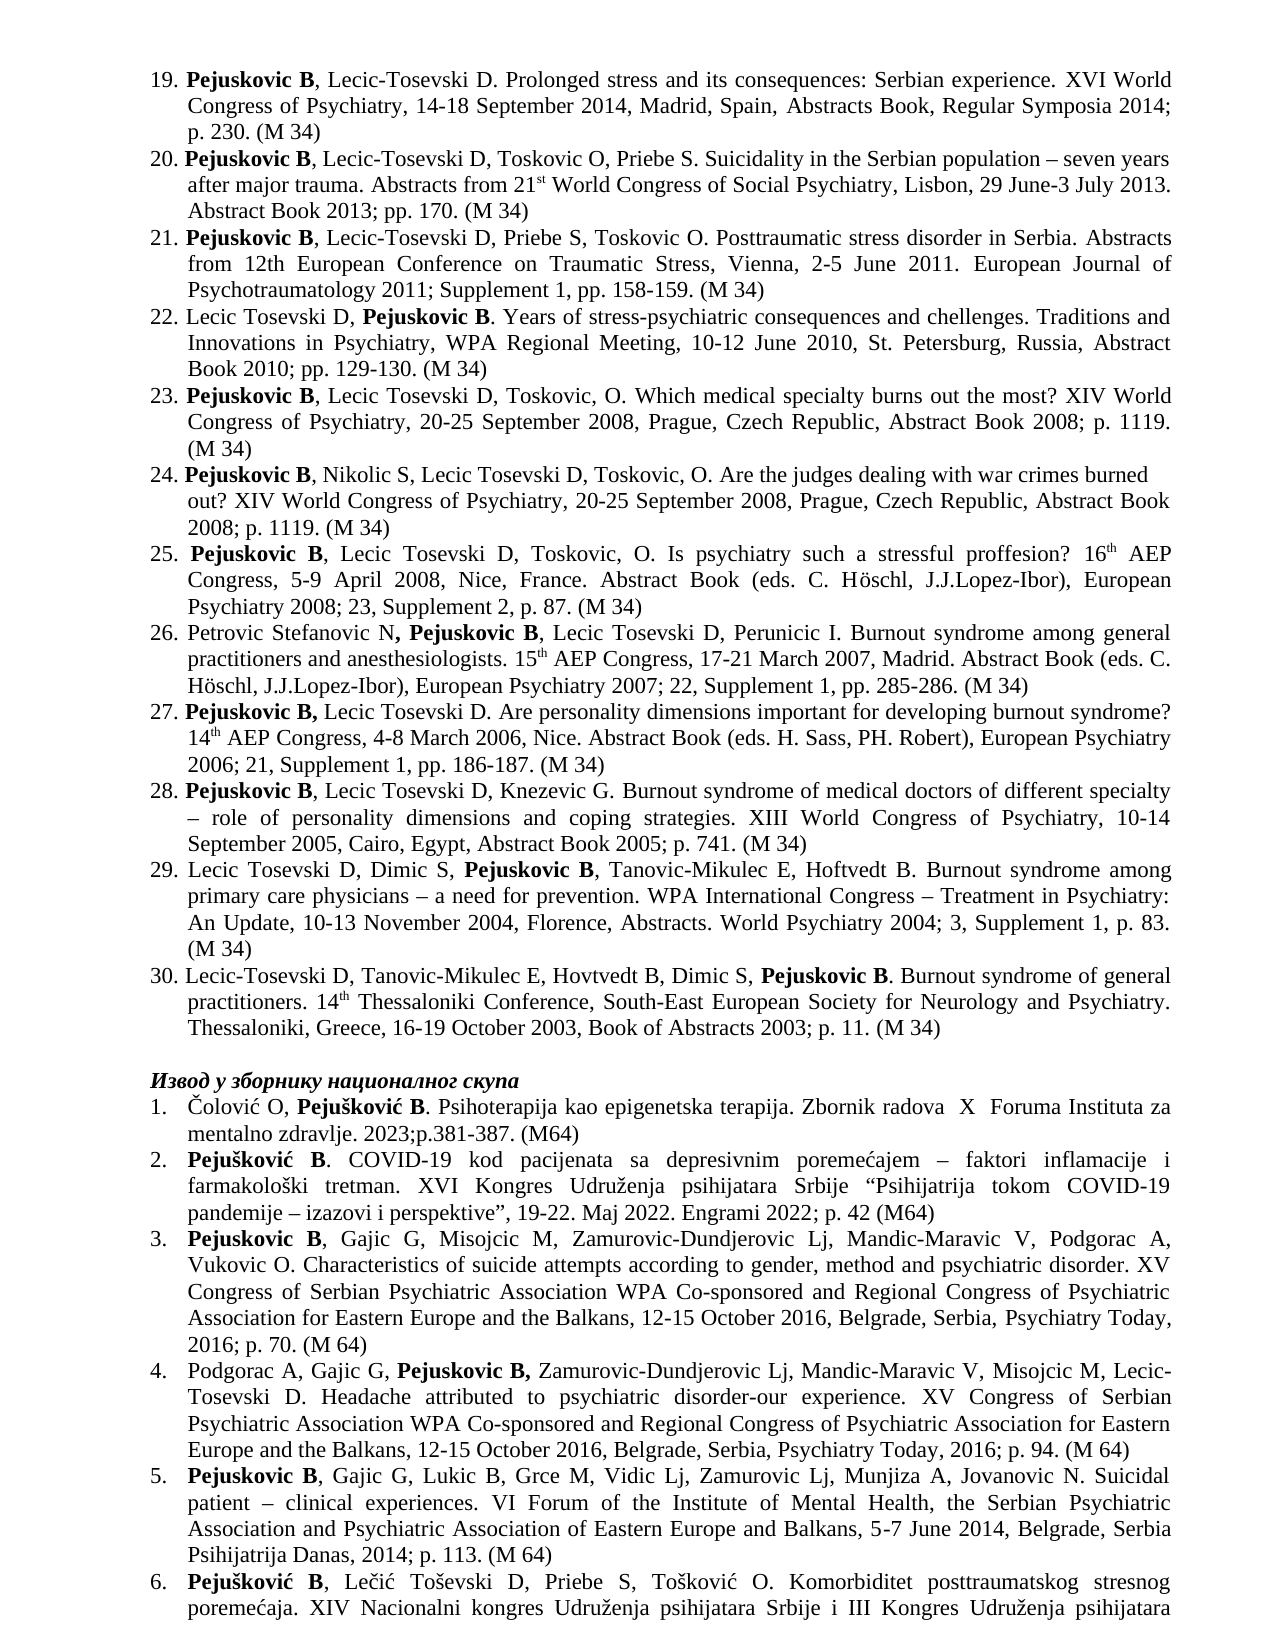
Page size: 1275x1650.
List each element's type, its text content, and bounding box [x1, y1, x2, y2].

text 21. Pejuskovic B, Lecic-Tosevski D, Priebe S, Toskovic O. Posttraumatic stress disorder in Serbia. Abstracts from 12th European Conference on Traumatic Stress, Vienna, 2-5 June 2011. European Journal of Psychotraumatology 2011; Supplement 1, pp. 158-159. (M 34) [150, 224, 1172, 303]
text 30. Lecic-Tosevski D, Tanovic-Mikulec E, Hovtvedt B, Dimic S, Pejuskovic B. Burnout syndrome of general practitioners. 14th Thessaloniki Conference, South-East European Society for Neurology and Psychiatry. Thessaloniki, Greece, 16-19 October 2003, Book of Abstracts 2003; p. 11. (M 34) [150, 962, 1172, 1041]
text out? XIV World Congress of Psychiatry, 20-25 September 2008, Prague, Czech Republic, Abstract Book 2008; p. 1119. (M 34) [187, 487, 1172, 540]
list Pejuskovic B, Gajic G, Misojcic M, Zamurovic-Dundjerovic Lj, Mandic-Maravic V, Podgorac A, Vukovic O. Characteristics of suicide attempts according to gender, method and psychiatric disorder. XV Congress of Serbian Psychiatric Association WPA Co-sponsored and Regional Congress of Psychiatric Association for Eastern Europe and the Balkans, 12-15 October 2016, Belgrade, Serbia, Psychiatry Today, 2016; p. 70. (M 64) [150, 1225, 1172, 1357]
list Podgorac A, Gajic G, Pejuskovic B, Zamurovic-Dundjerovic Lj, Mandic-Maravic V, Misojcic M, Lecic-Tosevski D. Headache attributed to psychiatric disorder-our experience. XV Congress of Serbian Psychiatric Association WPA Co-sponsored and Regional Congress of Psychiatric Association for Eastern Europe and the Balkans, 12-15 October 2016, Belgrade, Serbia, Psychiatry Today, 2016; p. 94. (M 64) [150, 1357, 1172, 1462]
text 26. Petrovic Stefanovic N, Pejuskovic B, Lecic Tosevski D, Perunicic I. Burnout syndrome among general practitioners and anesthesiologists. 15th AEP Congress, 17-21 March 2007, Madrid. Abstract Book (eds. C. Höschl, J.J.Lopez-Ibor), European Psychiatry 2007; 22, Supplement 1, pp. 285-286. (M 34) [150, 619, 1172, 698]
text 22. Lecic Tosevski D, Pejuskovic B. Years of stress-psychiatric consequences and chellenges. Traditions and Innovations in Psychiatry, WPA Regional Meeting, 10-12 June 2010, St. Petersburg, Russia, Abstract Book 2010; pp. 129-130. (M 34) [150, 303, 1172, 382]
text 25. Pejuskovic B, Lecic Tosevski D, Toskovic, O. Is psychiatry such a stressful proffesion? 16th AEP Congress, 5-9 April 2008, Nice, France. Abstract Book (eds. C. Höschl, J.J.Lopez-Ibor), European Psychiatry 2008; 23, Supplement 2, p. 87. (M 34) [150, 540, 1172, 619]
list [150, 1568, 1172, 1621]
text 27. Pejuskovic B, Lecic Tosevski D. Are personality dimensions important for developing burnout syndrome? 14th AEP Congress, 4-8 March 2006, Nice. Abstract Book (eds. H. Sass, PH. Robert), European Psychiatry 2006; 21, Supplement 1, pp. 186-187. (M 34) [150, 698, 1172, 777]
list Čolović O, Pejušković B. Psihoterapija kao epigenetska terapija. Zbornik radova X Foruma Instituta za mentalno zdravlje. 2023;p.381-387. (M64) [150, 1093, 1172, 1146]
text 28. Pejuskovic B, Lecic Tosevski D, Knezevic G. Burnout syndrome of medical doctors of different specialty – role of personality dimensions and coping strategies. XIII World Congress of Psychiatry, 10-14 September 2005, Cairo, Egypt, Abstract Book 2005; p. 741. (M 34) [150, 777, 1172, 856]
text 23. Pejuskovic B, Lecic Tosevski D, Toskovic, O. Which medical specialty burns out the most? XIV World Congress of Psychiatry, 20-25 September 2008, Prague, Czech Republic, Abstract Book 2008; p. 1119. (M 34) [150, 382, 1172, 461]
text 24. Pejuskovic B, Nikolic S, Lecic Tosevski D, Toskovic, O. Are the judges dealing with war crimes burned [150, 461, 1172, 487]
text Извод у зборнику националног скупа [150, 1067, 1172, 1093]
list Pejuskovic B, Gajic G, Lukic B, Grce M, Vidic Lj, Zamurovic Lj, Munjiza A, Jovanovic N. Suicidal patient – clinical experiences. VI Forum of the Institute of Mental Health, the Serbian Psychiatric Association and Psychiatric Association of Eastern Europe and Balkans, 5-7 June 2014, Belgrade, Serbia Psihijatrija Danas, 2014; p. 113. (M 64) [150, 1462, 1172, 1568]
list Pejušković B. COVID-19 kod pacijenata sa depresivnim poremećajem – faktori inflamacije i farmakološki tretman. XVI Kongres Udruženja psihijatara Srbije “Psihijatrija tokom COVID-19 pandemije – izazovi i perspektive”, 19-22. Maj 2022. Engrami 2022; p. 42 (M64) [150, 1146, 1172, 1225]
text 29. Lecic Tosevski D, Dimic S, Pejuskovic B, Tanovic-Mikulec E, Hoftvedt B. Burnout syndrome among primary care physicians – a need for prevention. WPA International Congress – Treatment in Psychiatry: An Update, 10-13 November 2004, Florence, Abstracts. World Psychiatry 2004; 3, Supplement 1, p. 83. (M 34) [150, 856, 1172, 962]
text 19. Pejuskovic B, Lecic-Tosevski D. Prolonged stress and its consequences: Serbian experience. XVI World Congress of Psychiatry, 14-18 September 2014, Madrid, Spain, Abstracts Book, Regular Symposia 2014; p. 230. (M 34) [150, 66, 1172, 145]
text 20. Pejuskovic B, Lecic-Tosevski D, Toskovic O, Priebe S. Suicidality in the Serbian population – seven years after major trauma. Abstracts from 21st World Congress of Social Psychiatry, Lisbon, 29 June-3 July 2013. Abstract Book 2013; pp. 170. (M 34) [150, 145, 1172, 224]
